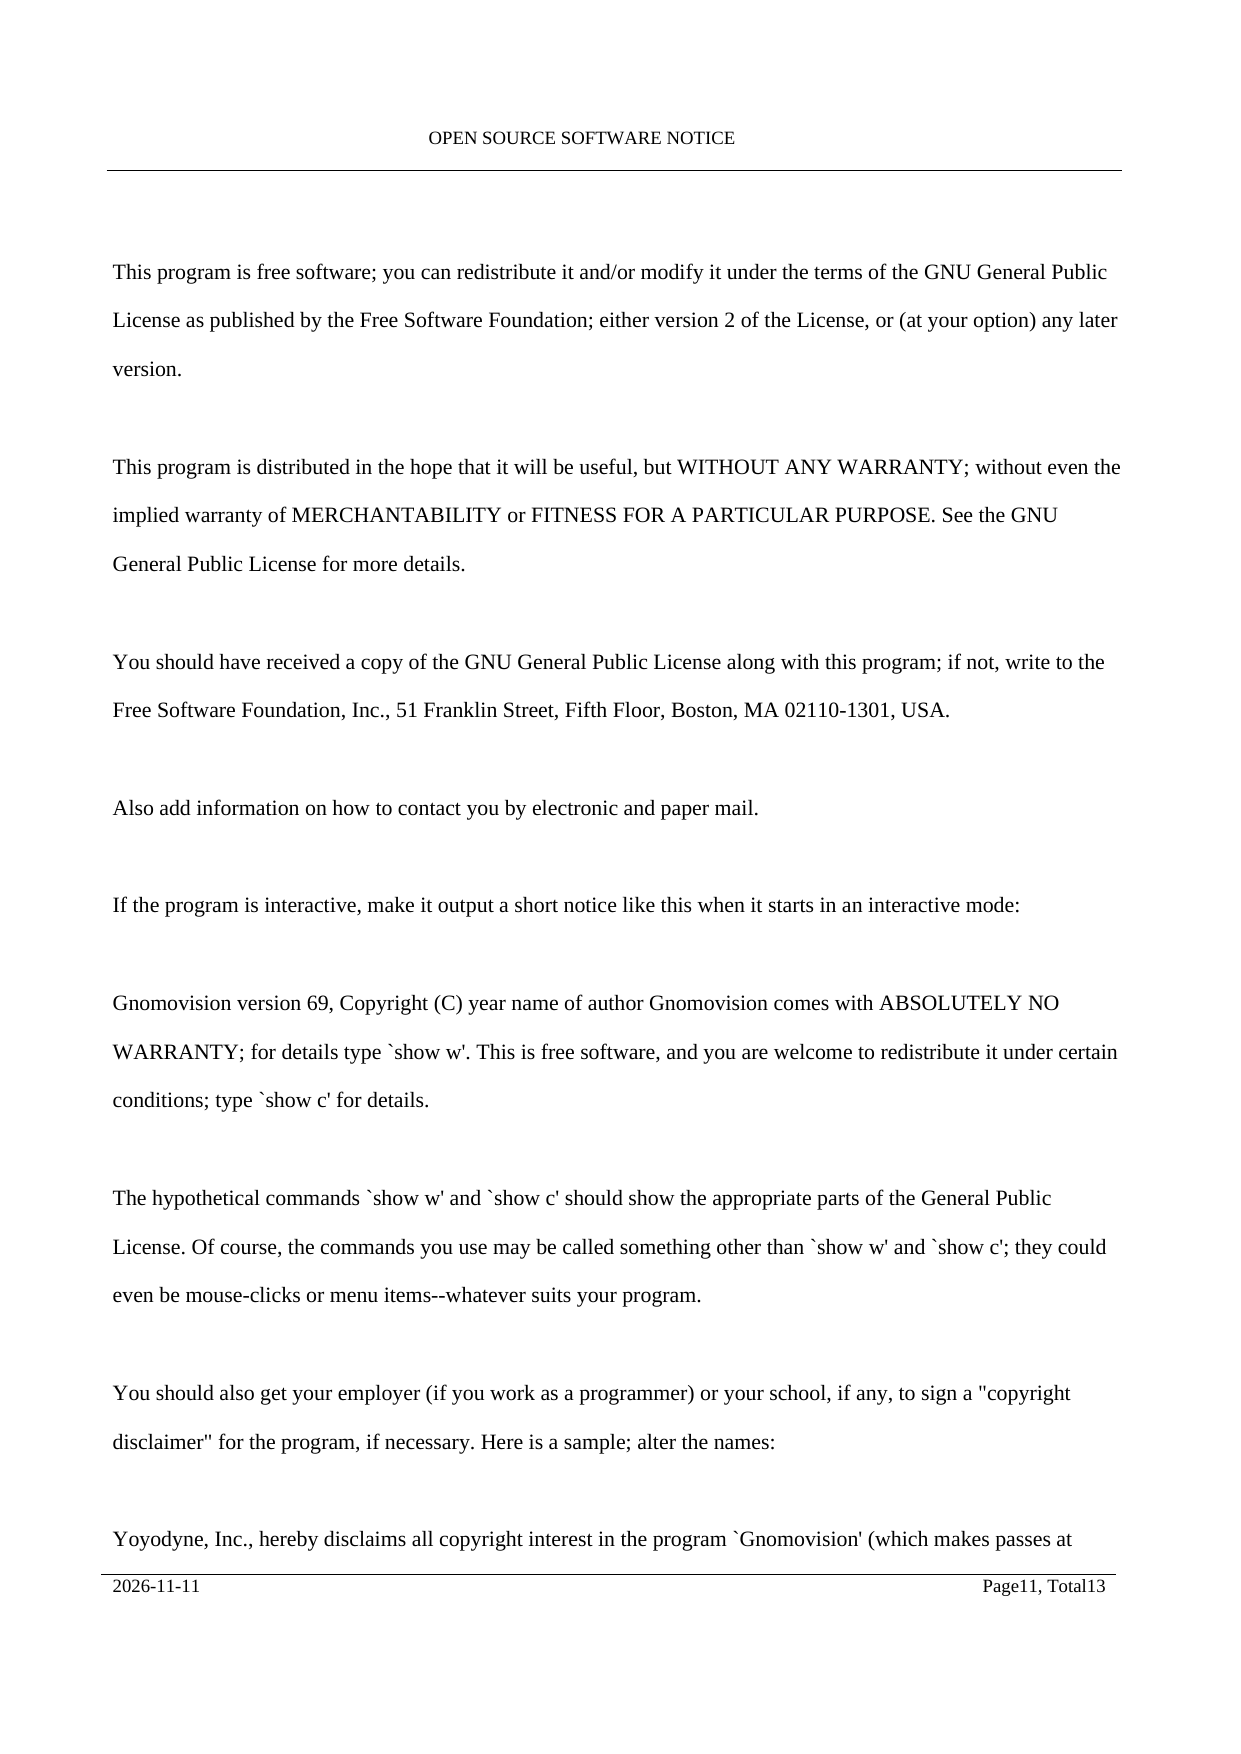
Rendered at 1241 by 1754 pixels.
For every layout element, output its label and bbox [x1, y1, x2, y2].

text [112, 206, 1128, 1555]
